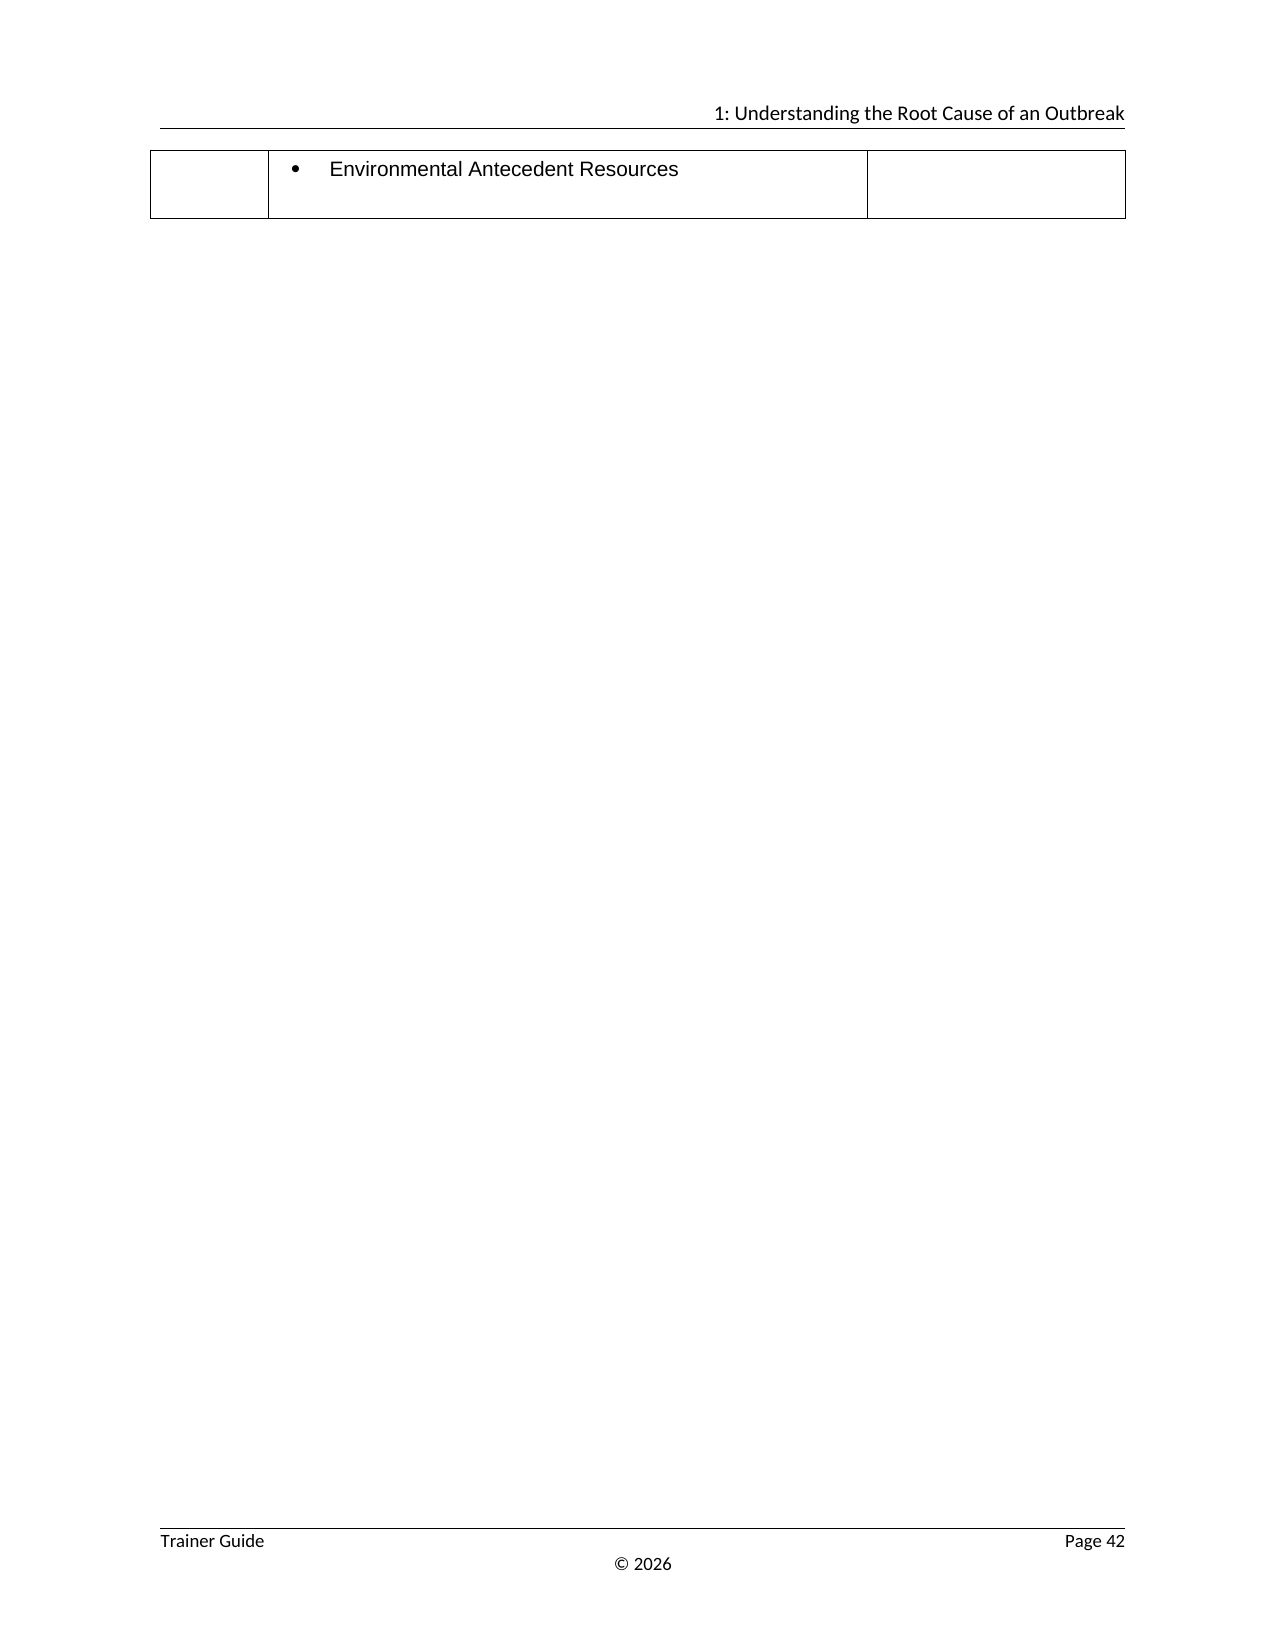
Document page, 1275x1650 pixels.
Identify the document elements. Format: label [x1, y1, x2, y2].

table_cell [151, 151, 268, 218]
table_cell [868, 151, 1125, 218]
table_cell [269, 151, 867, 218]
